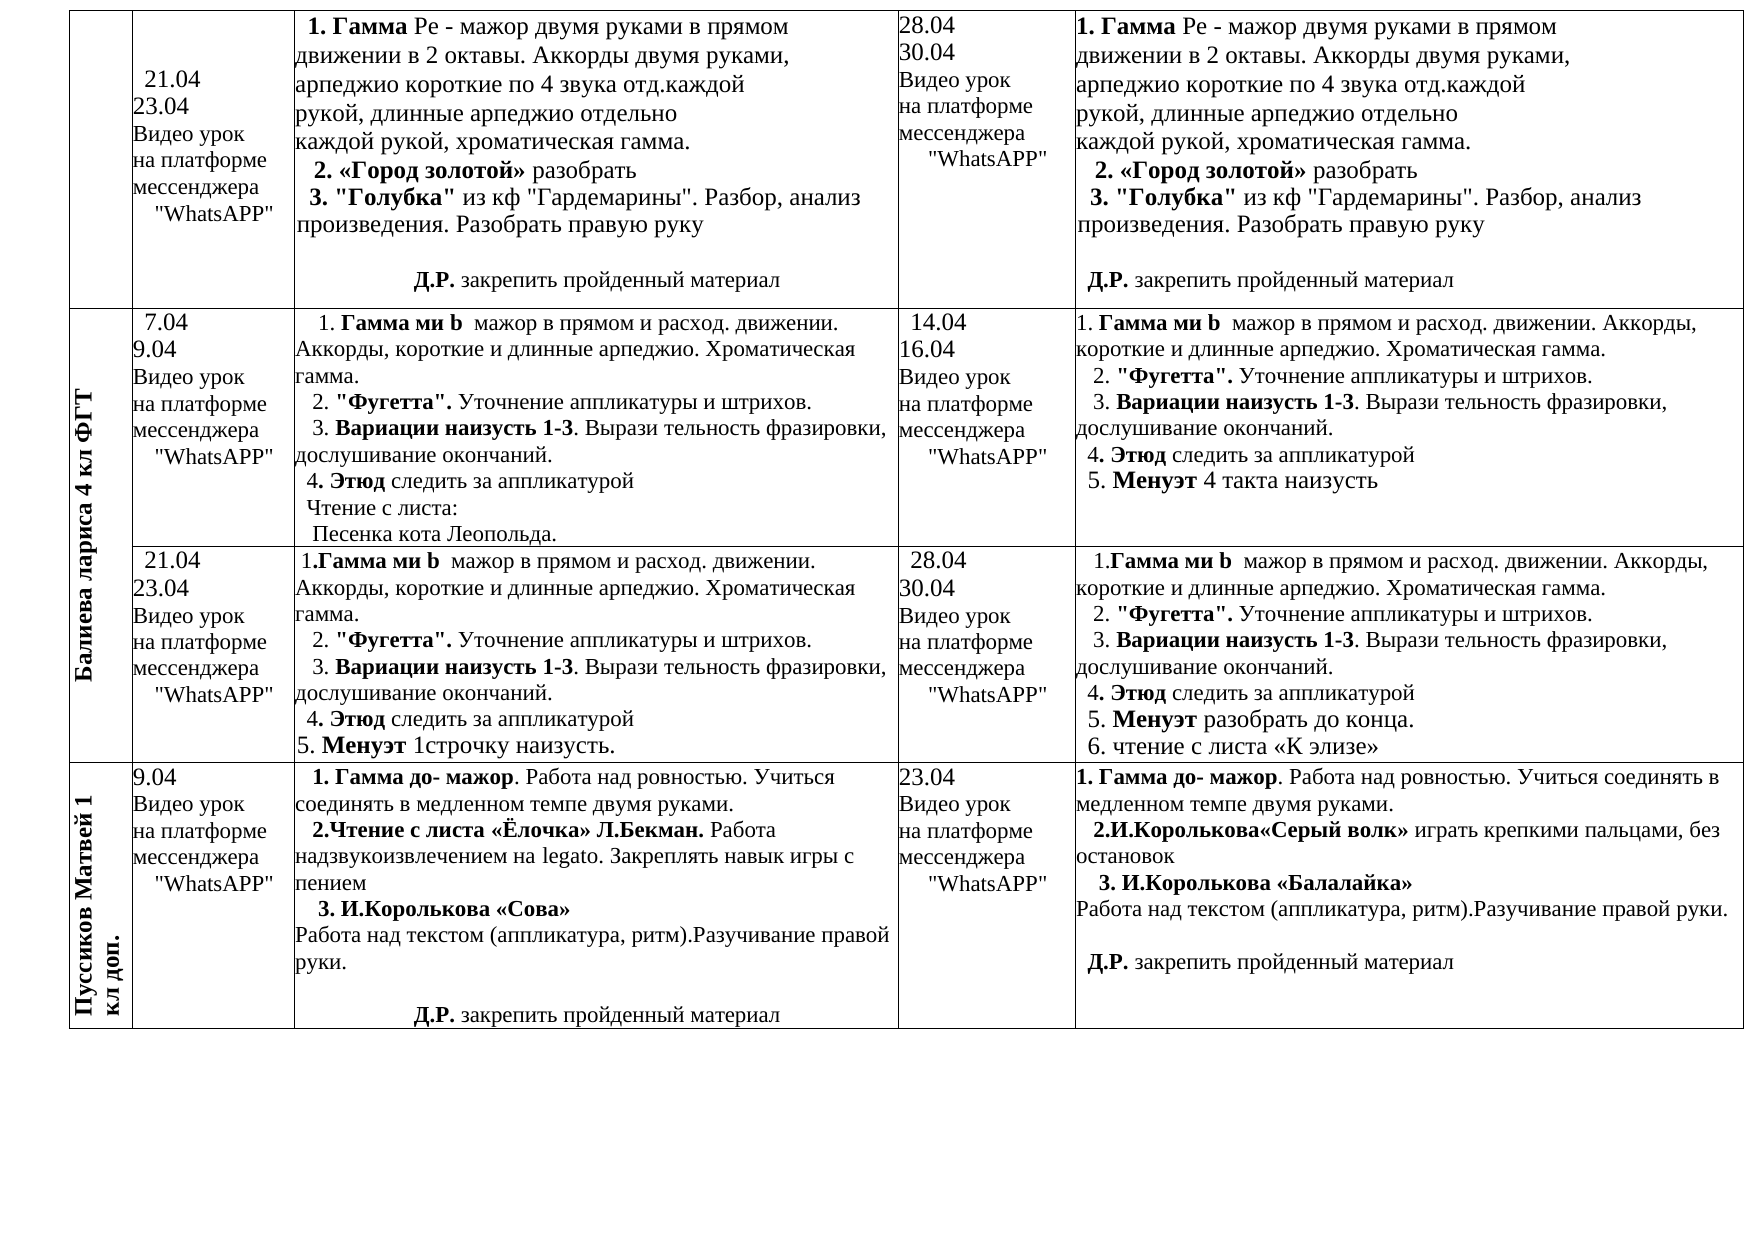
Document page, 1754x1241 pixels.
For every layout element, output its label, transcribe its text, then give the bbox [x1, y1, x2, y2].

table_cell 14.04 16.04 Видео урок на платформе мессенджера "WhatsAPP" [899, 309, 1075, 546]
table_cell 1. Гамма ми b мажор в прямом и расход. движении. Аккорды, короткие и длинные арпеджио. Хроматическая гамма. 2. "Фугетта". Уточнение аппликатуры и штрихов. 3. Вариации наизусть 1-3. Вырази тельность фразировки, дослушивание окончаний. 4. Этюд следить за аппликатурой Чтение с листа: Песенка кота Леопольда. [295, 309, 898, 546]
table_cell 7.04 9.04 Видео урок на платформе мессенджера "WhatsAPP" [133, 309, 294, 546]
table_cell 1.Гамма ми b мажор в прямом и расход. движении. Аккорды, короткие и длинные арпеджио. Хроматическая гамма. 2. "Фугетта". Уточнение аппликатуры и штрихов. 3. Вариации наизусть 1-3. Вырази тельность фразировки, дослушивание окончаний. 4. Этюд следить за аппликатурой 5. Менуэт разобрать до конца. 6. чтение с листа «К элизе» [1076, 547, 1743, 762]
table_cell 21.04 23.04 Видео урок на платформе мессенджера "WhatsAPP" [133, 547, 294, 762]
table_cell 1. Гамма Ре - мажор двумя руками в прямом движении в 2 октавы. Аккорды двумя руками, арпеджио короткие по 4 звука отд.каждой рукой, длинные арпеджио отдельно каждой рукой, хроматическая гамма. 2. «Город золотой» разобрать 3. "Голубка" из кф "Гардемарины". Разбор, анализ произведения. Разобрать правую руку Д.Р. закрепить пройденный материал [1076, 11, 1743, 308]
table_cell 21.04 23.04 Видео урок на платформе мессенджера "WhatsAPP" [133, 11, 294, 308]
table_cell 1. Гамма до- мажор. Работа над ровностью. Учиться соединять в медленном темпе двумя руками. 2.И.Королькова«Серый волк» играть крепкими пальцами, без остановок 3. И.Королькова «Балалайка» Работа над текстом (аппликатура, ритм).Разучивание правой руки. Д.Р. закрепить пройденный материал [1076, 763, 1743, 1028]
table_cell 1. Гамма до- мажор. Работа над ровностью. Учиться соединять в медленном темпе двумя руками. 2.Чтение с листа «Ёлочка» Л.Бекман. Работа надзвукоизвлечением на legato. Закреплять навык игры с пением 3. И.Королькова «Сова» Работа над текстом (аппликатура, ритм).Разучивание правой руки. Д.Р. закрепить пройденный материал [295, 763, 898, 1028]
table_cell 1.Гамма ми b мажор в прямом и расход. движении. Аккорды, короткие и длинные арпеджио. Хроматическая гамма. 2. "Фугетта". Уточнение аппликатуры и штрихов. 3. Вариации наизусть 1-3. Вырази тельность фразировки, дослушивание окончаний. 4. Этюд следить за аппликатурой 5. Менуэт 1строчку наизусть. [295, 547, 898, 762]
table_cell 28.04 30.04 Видео урок на платформе мессенджера "WhatsAPP" [899, 547, 1075, 762]
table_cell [70, 11, 132, 308]
table_cell 23.04 Видео урок на платформе мессенджера "WhatsAPP" [899, 763, 1075, 1028]
table_cell 28.04 30.04 Видео урок на платформе мессенджера "WhatsAPP" [899, 11, 1075, 308]
table_cell Балиева лариса 4 кл ФГТ [70, 309, 132, 762]
table_cell 9.04 Видео урок на платформе мессенджера "WhatsAPP" [133, 763, 294, 1028]
table_cell 1. Гамма ми b мажор в прямом и расход. движении. Аккорды, короткие и длинные арпеджио. Хроматическая гамма. 2. "Фугетта". Уточнение аппликатуры и штрихов. 3. Вариации наизусть 1-3. Вырази тельность фразировки, дослушивание окончаний. 4. Этюд следить за аппликатурой 5. Менуэт 4 такта наизусть [1076, 309, 1743, 546]
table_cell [70, 763, 132, 1028]
table_cell 1. Гамма Ре - мажор двумя руками в прямом движении в 2 октавы. Аккорды двумя руками, арпеджио короткие по 4 звука отд.каждой рукой, длинные арпеджио отдельно каждой рукой, хроматическая гамма. 2. «Город золотой» разобрать 3. "Голубка" из кф "Гардемарины". Разбор, анализ произведения. Разобрать правую руку Д.Р. закрепить пройденный материал [295, 11, 898, 308]
